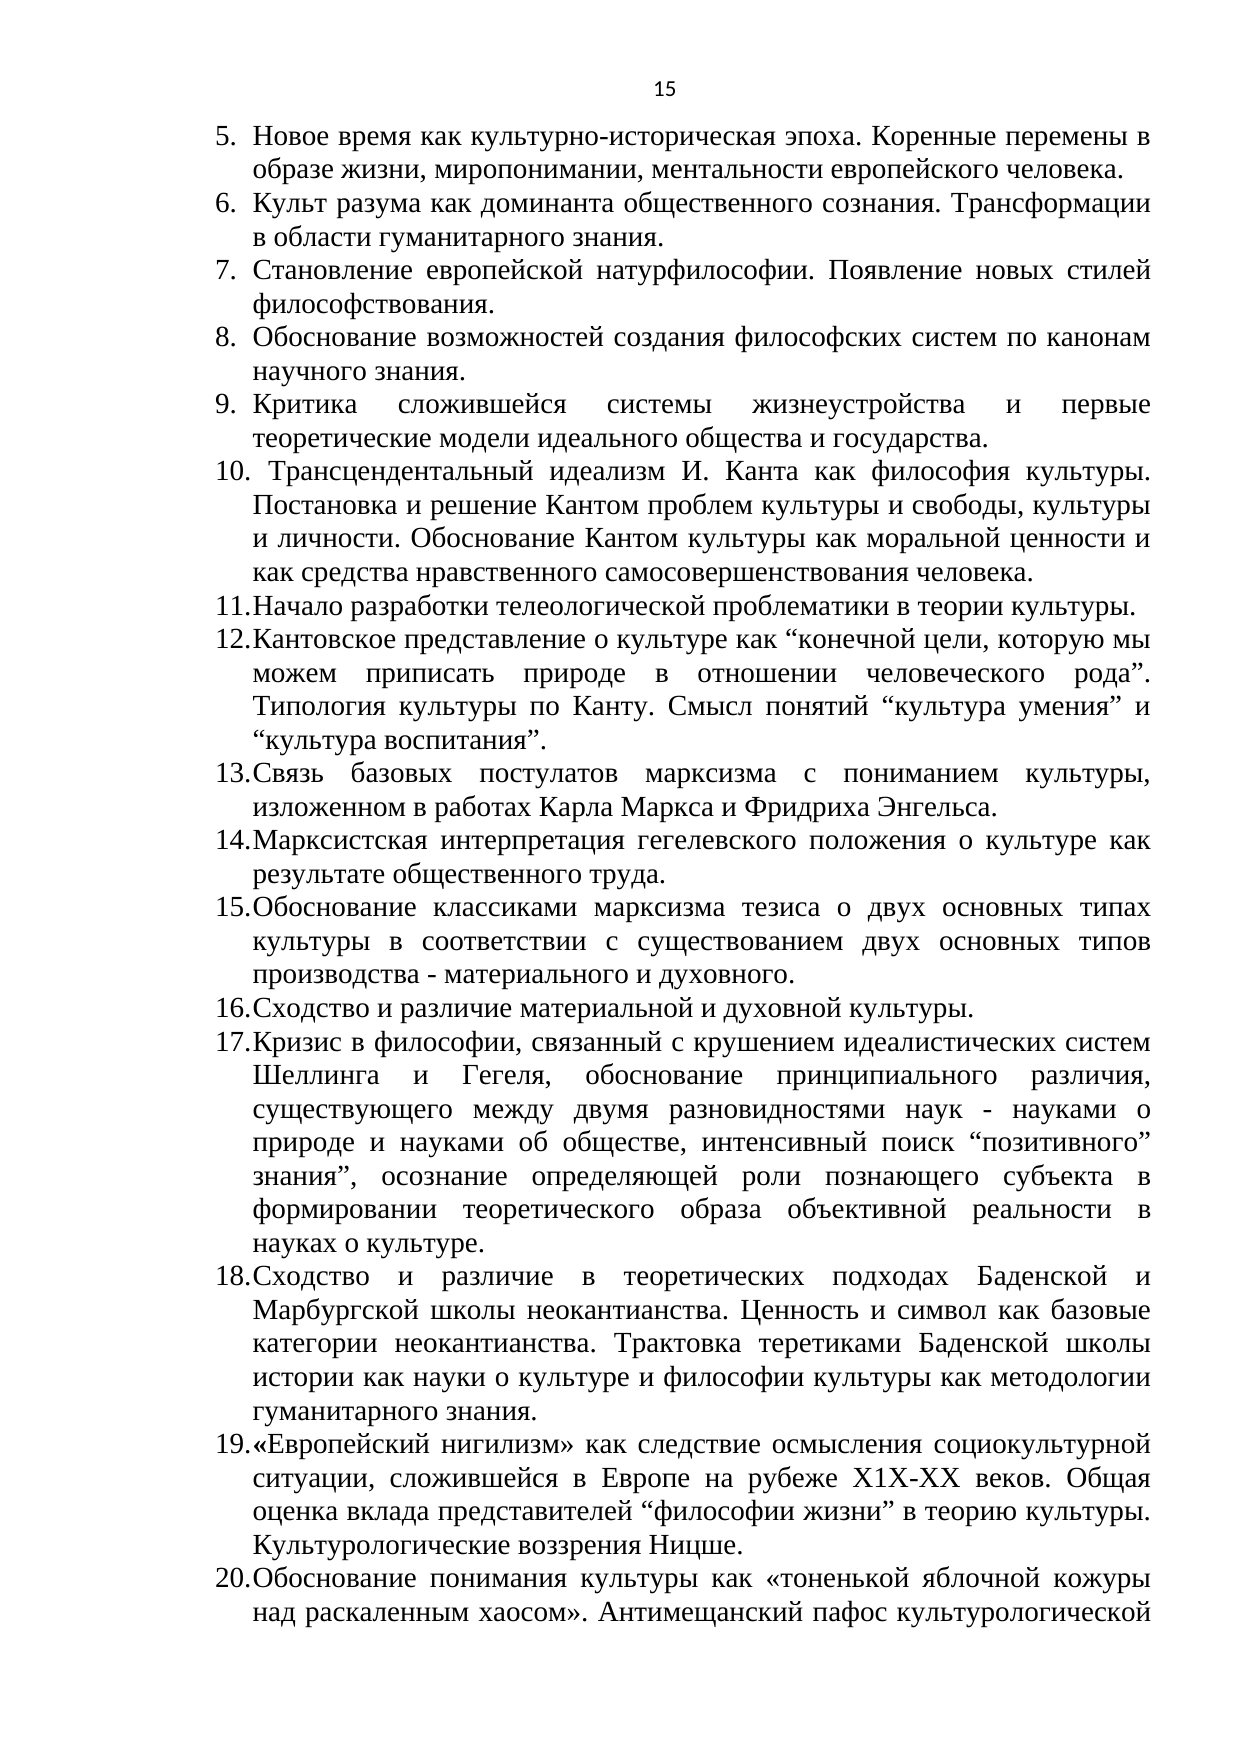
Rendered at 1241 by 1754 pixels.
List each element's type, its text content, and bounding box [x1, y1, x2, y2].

list Новое время как культурно-историческая эпоха. Коренные перемены в образе жизни, миропонимании, ментальности европейского человека. [215, 118, 1152, 185]
list Сходство и различие в теоретических подходах Баденской и Марбургской школы неокантианства. Ценность и символ как базовые категории неокантианства. Трактовка теретиками Баденской школы истории как науки о культуре и философии культуры как методологии гуманитарного знания. [215, 1258, 1152, 1426]
list Становление европейской натурфилософии. Появление новых стилей философствования. [215, 252, 1152, 319]
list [215, 1560, 1152, 1627]
list Обоснование классиками марксизма тезиса о двух основных типах культуры в соответствии с существованием двух основных типов производства - материального и духовного. [215, 889, 1152, 990]
list Кантовское представление о культуре как “конечной цели, которую мы можем приписать природе в отношении человеческого рода”. Типология культуры по Канту. Смысл понятий “культура умения” и “культура воспитания”. [215, 621, 1152, 755]
list Культ разума как доминанта общественного сознания. Трансформации в области гуманитарного знания. [215, 185, 1152, 252]
list Сходство и различие материальной и духовной культуры. [215, 990, 1152, 1024]
list Марксистская интерпретация гегелевского положения о культуре как результате общественного труда. [215, 822, 1152, 889]
list «Европейский нигилизм» как следствие осмысления социокультурной ситуации, сложившейся в Европе на рубеже Х1Х-ХХ веков. Общая оценка вклада представителей “философии жизни” в теорию культуры. Культурологические воззрения Ницше. [215, 1426, 1152, 1560]
list Обоснование возможностей создания философских систем по канонам научного знания. [215, 319, 1152, 386]
list Критика сложившейся системы жизнеустройства и первые теоретические модели идеального общества и государства. [215, 386, 1152, 453]
list Кризис в философии, связанный с крушением идеалистических систем Шеллинга и Гегеля, обоснование принципиального различия, существующего между двумя разновидностями наук - науками о природе и науками об обществе, интенсивный поиск “позитивного” знания”, осознание определяющей роли познающего субъекта в формировании теоретического образа объективной реальности в науках о культуре. [215, 1024, 1152, 1258]
list Начало разработки телеологической проблематики в теории культуры. [215, 588, 1152, 621]
list Трансцендентальный идеализм И. Канта как философия культуры. Постановка и решение Кантом проблем культуры и свободы, культуры и личности. Обоснование Кантом культуры как моральной ценности и как средства нравственного самосовершенствования человека. [215, 453, 1152, 588]
list Связь базовых постулатов марксизма с пониманием культуры, изложенном в работах Карла Маркса и Фридриха Энгельса. [215, 755, 1152, 822]
